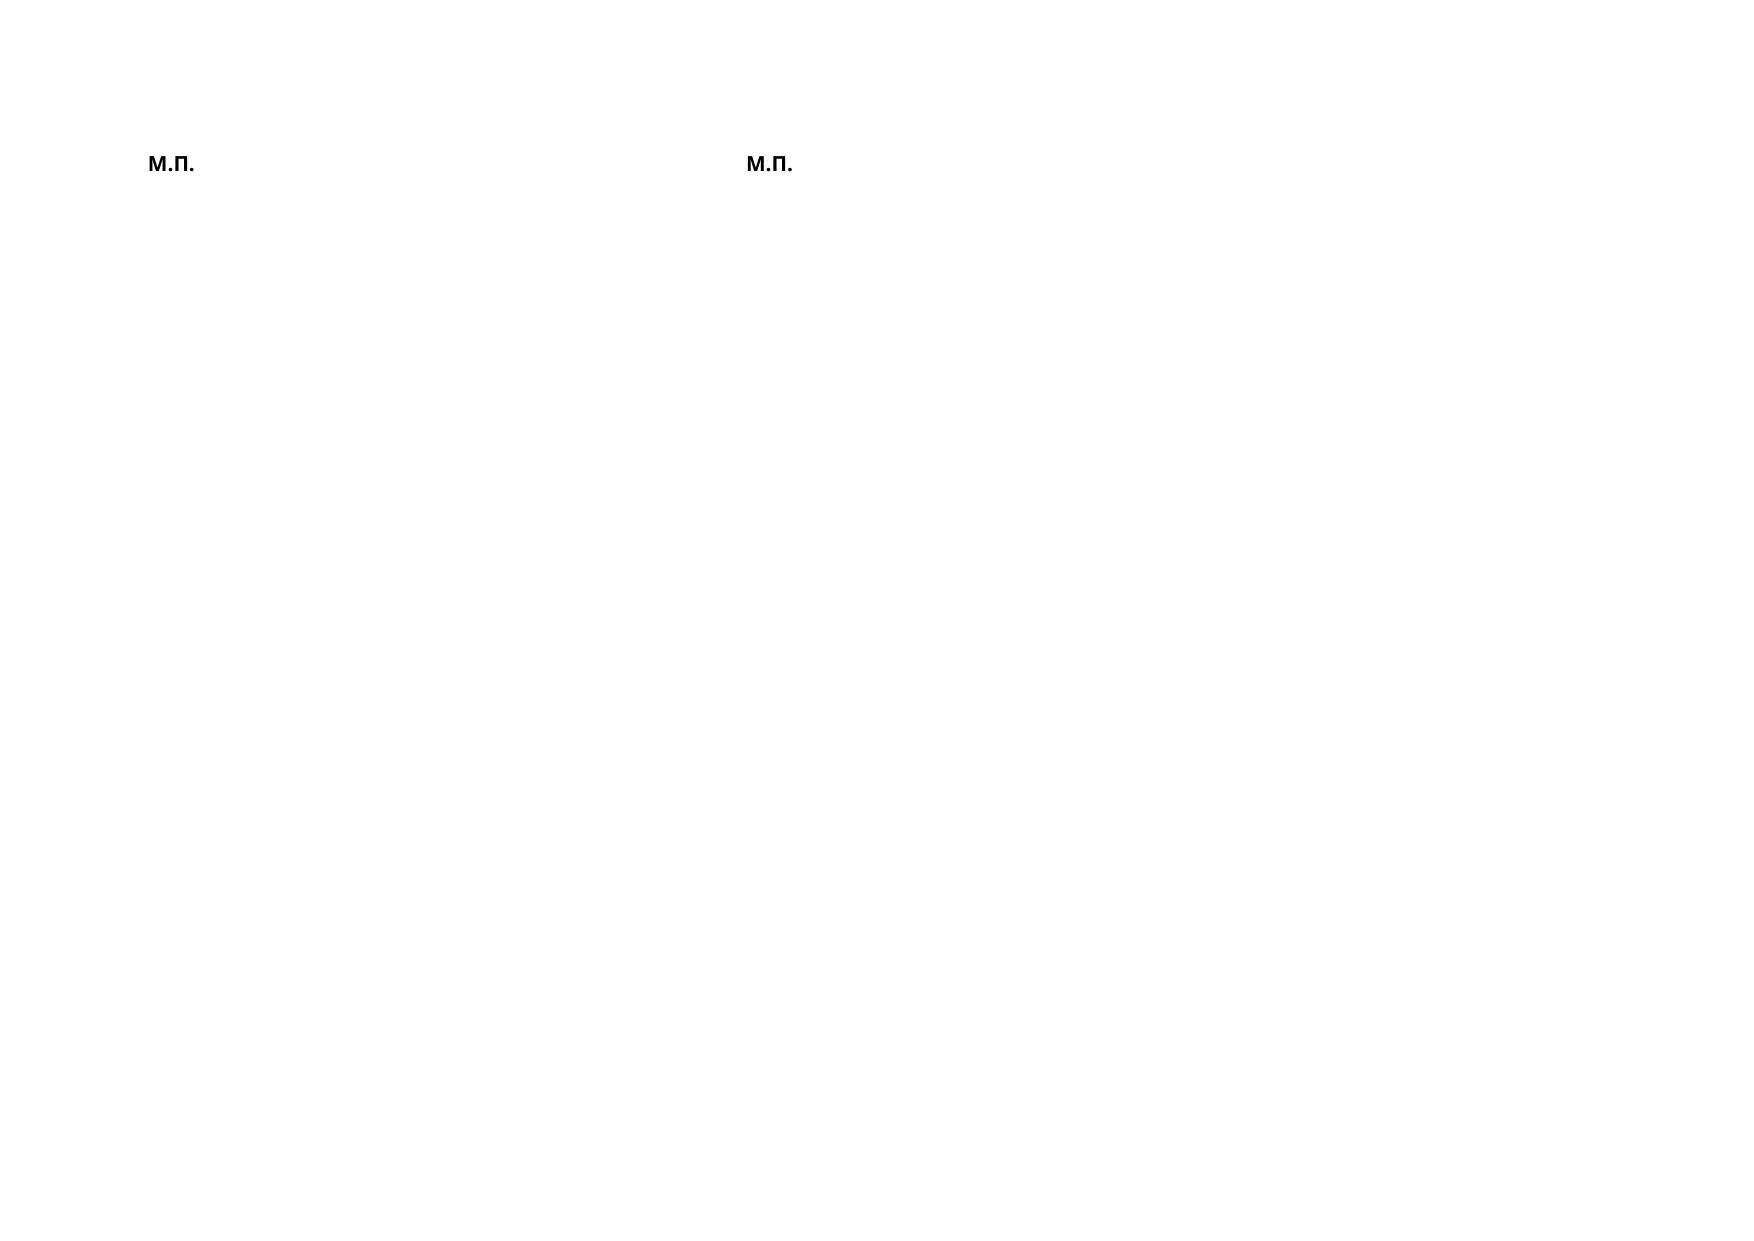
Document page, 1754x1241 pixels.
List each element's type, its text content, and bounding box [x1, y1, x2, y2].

table_cell М.П. [626, 118, 1056, 181]
table_cell М.П. [144, 118, 626, 181]
